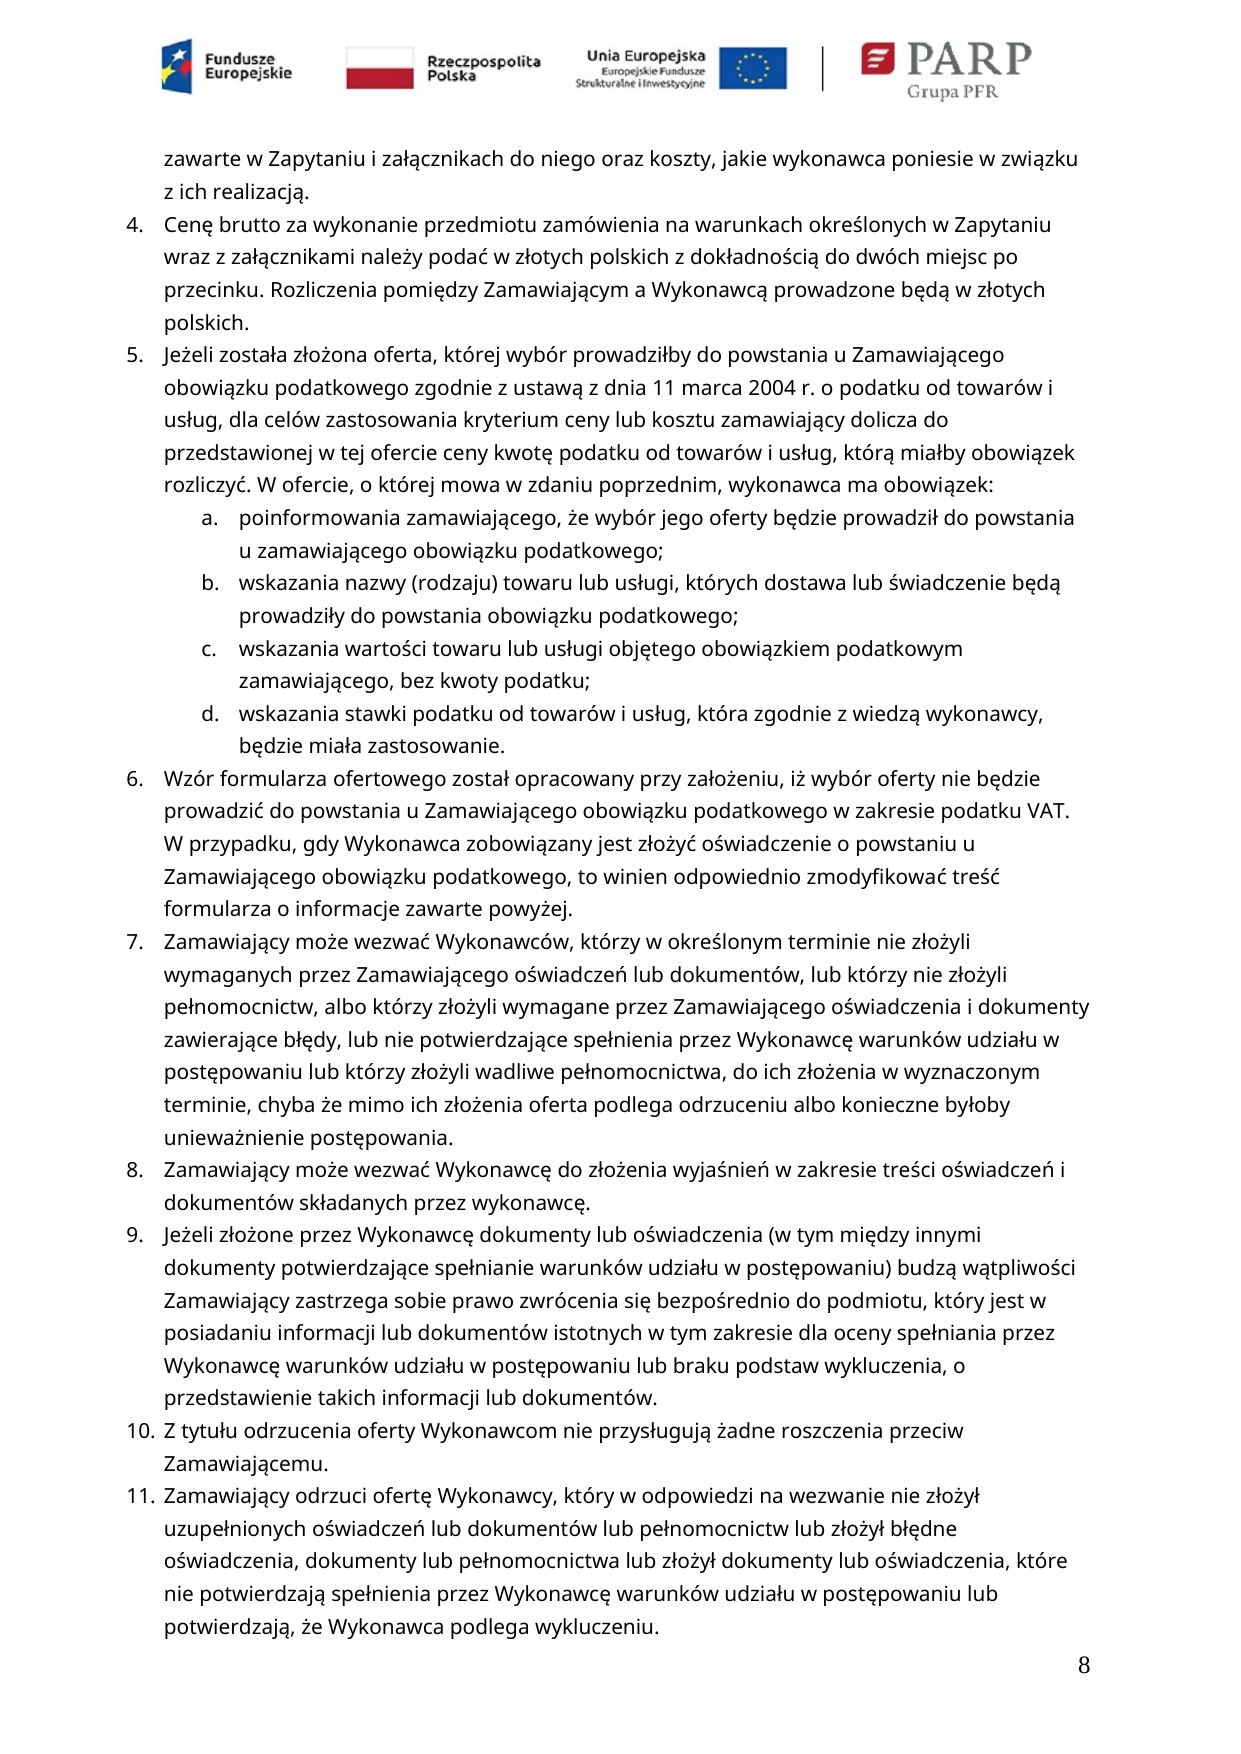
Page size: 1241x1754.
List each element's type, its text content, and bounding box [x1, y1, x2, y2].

list Zamawiający może wezwać Wykonawcę do złożenia wyjaśnień w zakresie treści oświadczeń i dokumentów składanych przez wykonawcę. [126, 1155, 1090, 1216]
list Jeżeli została złożona oferta, której wybór prowadziłby do powstania u Zamawiającego obowiązku podatkowego zgodnie z ustawą z dnia 11 marca 2004 r. o podatku od towarów i usług, dla celów zastosowania kryterium ceny lub kosztu zamawiający dolicza do przedstawionej w tej ofercie ceny kwotę podatku od towarów i usług, którą miałby obowiązek rozliczyć. W ofercie, o której mowa w zdaniu poprzednim, wykonawca ma obowiązek: [126, 340, 1090, 499]
list Wzór formularza ofertowego został opracowany przy założeniu, iż wybór oferty nie będzie prowadzić do powstania u Zamawiającego obowiązku podatkowego w zakresie podatku VAT. W przypadku, gdy Wykonawca zobowiązany jest złożyć oświadczenie o powstaniu u Zamawiającego obowiązku podatkowego, to winien odpowiednio zmodyfikować treść formularza o informacje zawarte powyżej. [126, 764, 1090, 923]
list Zamawiający odrzuci ofertę Wykonawcy, który w odpowiedzi na wezwanie nie złożył uzupełnionych oświadczeń lub dokumentów lub pełnomocnictw lub złożył błędne oświadczenia, dokumenty lub pełnomocnictwa lub złożył dokumenty lub oświadczenia, które nie potwierdzają spełnienia przez Wykonawcę warunków udziału w postępowaniu lub potwierdzają, że Wykonawca podlega wykluczeniu. [126, 1481, 1090, 1640]
list Jeżeli złożone przez Wykonawcę dokumenty lub oświadczenia (w tym między innymi dokumenty potwierdzające spełnianie warunków udziału w postępowaniu) budzą wątpliwości Zamawiający zastrzega sobie prawo zwrócenia się bezpośrednio do podmiotu, który jest w posiadaniu informacji lub dokumentów istotnych w tym zakresie dla oceny spełniania przez Wykonawcę warunków udziału w postępowaniu lub braku podstaw wykluczenia, o przedstawienie takich informacji lub dokumentów. [126, 1221, 1090, 1412]
list poinformowania zamawiającego, że wybór jego oferty będzie prowadził do powstania u zamawiającego obowiązku podatkowego; [201, 503, 1090, 564]
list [126, 144, 1090, 206]
picture [138, 14, 1041, 116]
list Zamawiający może wezwać Wykonawców, którzy w określonym terminie nie złożyli wymaganych przez Zamawiającego oświadczeń lub dokumentów, lub którzy nie złożyli pełnomocnictw, albo którzy złożyli wymagane przez Zamawiającego oświadczenia i dokumenty zawierające błędy, lub nie potwierdzające spełnienia przez Wykonawcę warunków udziału w postępowaniu lub którzy złożyli wadliwe pełnomocnictwa, do ich złożenia w wyznaczonym terminie, chyba że mimo ich złożenia oferta podlega odrzuceniu albo konieczne byłoby unieważnienie postępowania. [126, 927, 1090, 1151]
list Z tytułu odrzucenia oferty Wykonawcom nie przysługują żadne roszczenia przeciw Zamawiającemu. [126, 1416, 1090, 1477]
list wskazania stawki podatku od towarów i usług, która zgodnie z wiedzą wykonawcy, będzie miała zastosowanie. [201, 699, 1090, 760]
list wskazania nazwy (rodzaju) towaru lub usługi, których dostawa lub świadczenie będą prowadziły do powstania obowiązku podatkowego; [201, 568, 1090, 629]
list wskazania wartości towaru lub usługi objętego obowiązkiem podatkowym zamawiającego, bez kwoty podatku; [201, 634, 1090, 695]
list Cenę brutto za wykonanie przedmiotu zamówienia na warunkach określonych w Zapytaniu wraz z załącznikami należy podać w złotych polskich z dokładnością do dwóch miejsc po przecinku. Rozliczenia pomiędzy Zamawiającym a Wykonawcą prowadzone będą w złotych polskich. [126, 210, 1090, 336]
